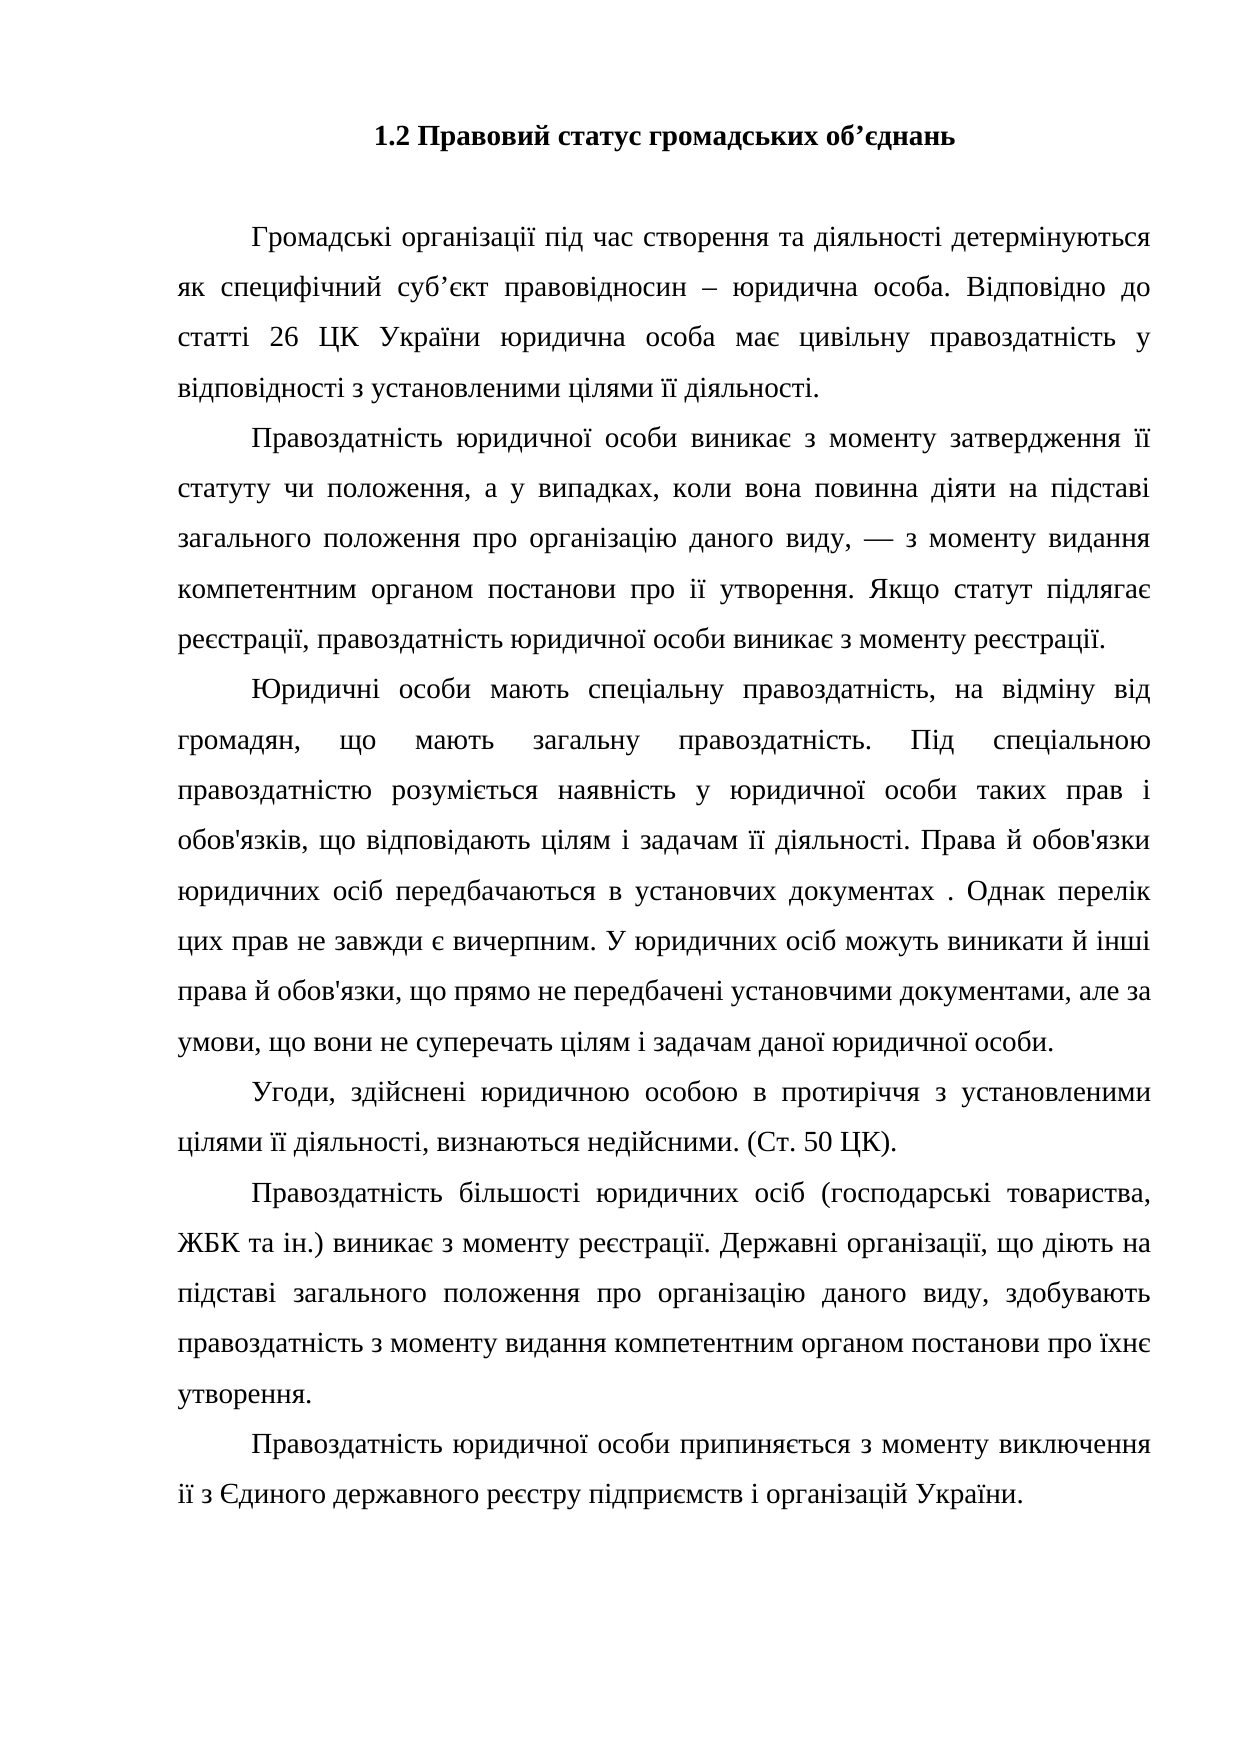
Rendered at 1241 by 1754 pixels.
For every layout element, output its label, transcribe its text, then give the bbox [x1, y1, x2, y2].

text Правоздатність юридичної особи припиняється з моменту виключення ії з Єдиного державного реєстру підприємств і організацій України. [177, 1426, 1152, 1510]
text Правоздатність більшості юридичних осіб (господарські товариства, ЖБК та ін.) виникає з моменту реєстрації. Державні організації, що діють на підставі загального положення про організацію даного виду, здобувають правоздатність з моменту видання компетентним органом постанови про їхнє утворення. [177, 1175, 1152, 1409]
text 1.2 Правовий статус громадських об’єднань [177, 118, 1152, 152]
text Угоди, здійснені юридичною особою в протиріччя з установленими цілями її діяльності, визнаються недійсними. (Ст. 50 ЦК). [177, 1074, 1152, 1158]
text Громадські організації під час створення та діяльності детермінуються як специфічний суб’єкт правовідносин – юридична особа. Відповідно до статті 26 ЦК України юридична особа має цивільну правоздатність у відповідності з установленими цілями її діяльності. [177, 219, 1152, 403]
text Юридичні особи мають спеціальну правоздатність, на відміну від громадян, що мають загальну правоздатність. Під спеціальною правоздатністю розуміється наявність у юридичної особи таких прав і обов'язків, що відповідають цілям і задачам її діяльності. Права й обов'язки юридичних осіб передбачаються в установчих документах . Однак перелік цих прав не завжди є вичерпним. У юридичних осіб можуть виникати й інші права й обов'язки, що прямо не передбачені установчими документами, але за умови, що вони не суперечать цілям і задачам даної юридичної особи. [177, 672, 1152, 1057]
text Правоздатність юридичної особи виникає з моменту затвердження її статуту чи положення, а у випадках, коли вона повинна діяти на підставі загального положення про організацію даного виду, — з моменту видання компетентним органом постанови про ії утворення. Якщо статут підлягає реєстрації, правоздатність юридичної особи виникає з моменту реєстрації. [177, 420, 1152, 655]
